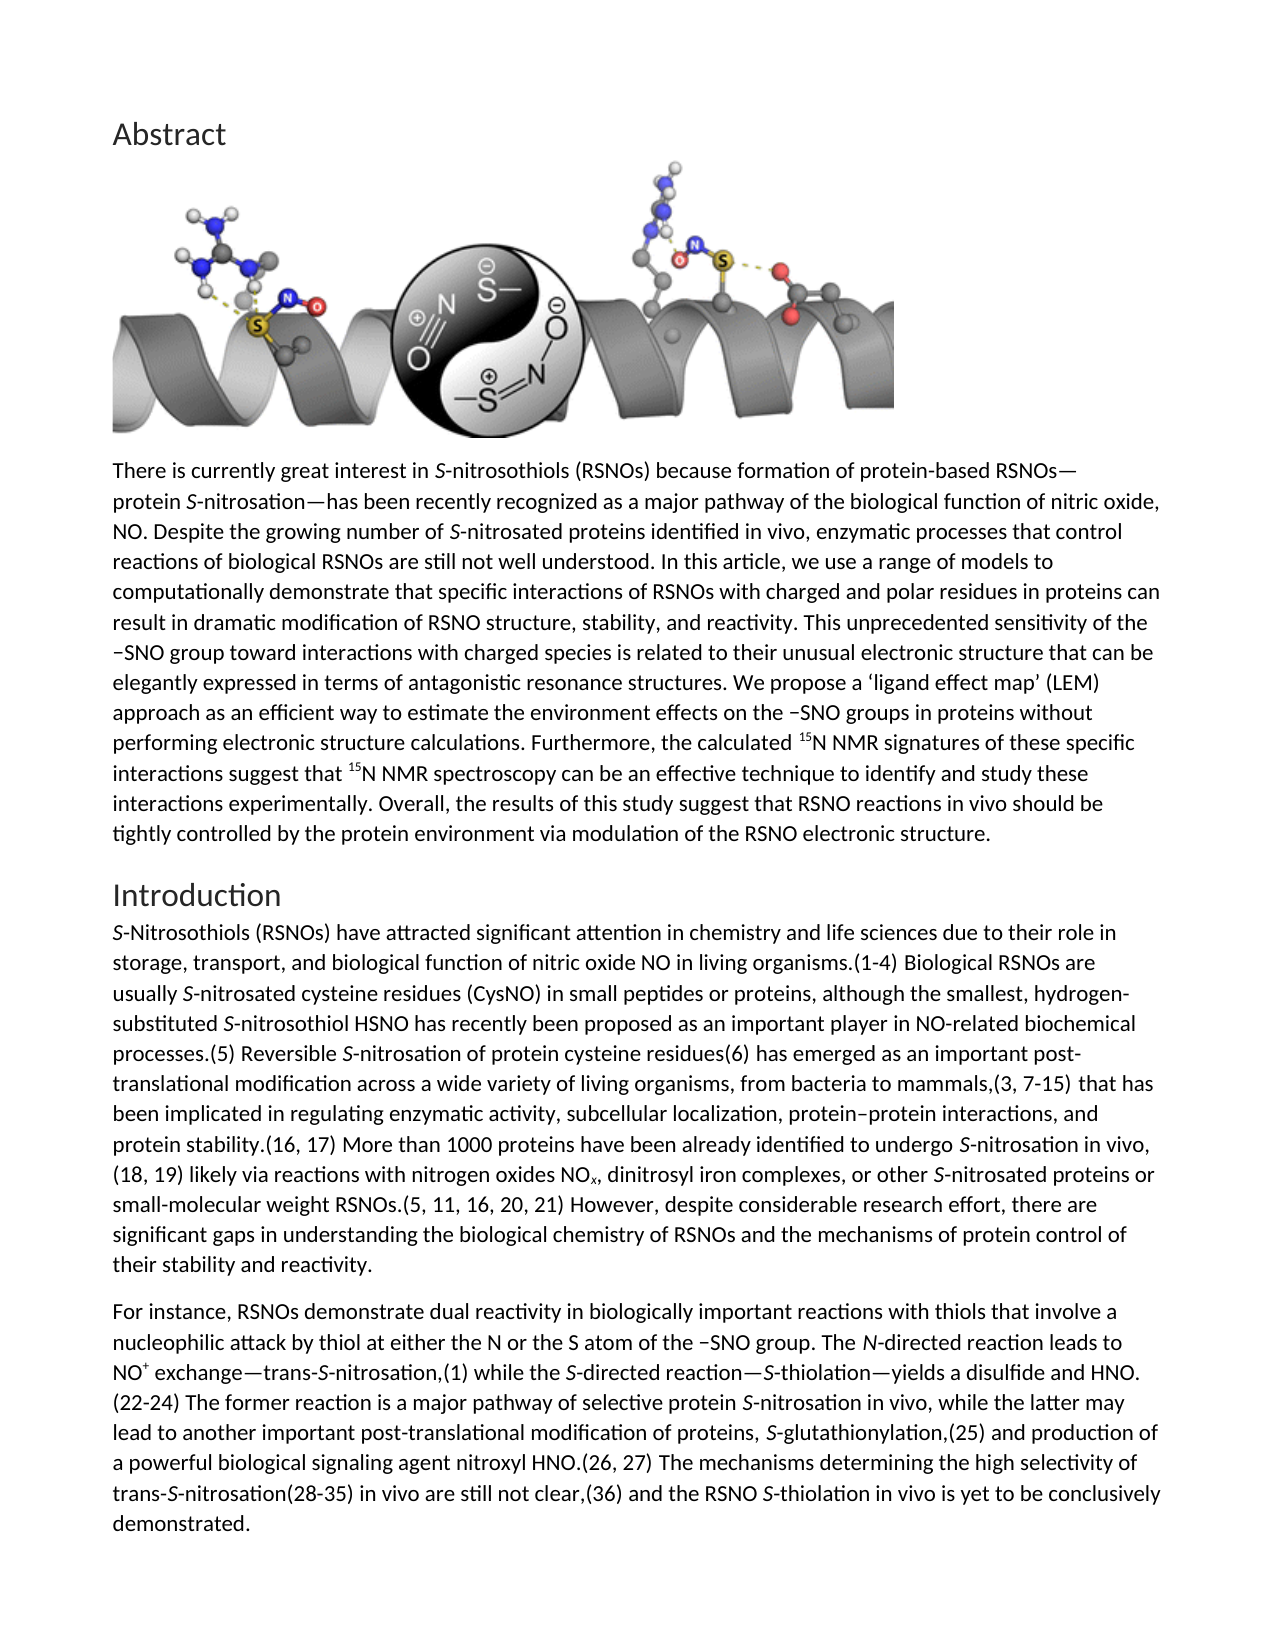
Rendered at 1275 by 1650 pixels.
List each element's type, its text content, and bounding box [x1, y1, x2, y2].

picture [112, 156, 894, 438]
text For instance, RSNOs demonstrate dual reactivity in biologically important reactions with thiols that involve a nucleophilic attack by thiol at either the N or the S atom of the −SNO group. The N-directed reaction leads to NO+ exchange—trans-S-nitrosation,(1) while the S-directed reaction—S-thiolation—yields a disulfide and HNO.(22-24) The former reaction is a major pathway of selective protein S-nitrosation in vivo, while the latter may lead to another important post-translational modification of proteins, S-glutathionylation,(25) and production of a powerful biological signaling agent nitroxyl HNO.(26, 27) The mechanisms determining the high selectivity of trans-S-nitrosation(28-35) in vivo are still not clear,(36) and the RSNO S-thiolation in vivo is yet to be conclusively demonstrated. [112, 1297, 1162, 1537]
subtitle Abstract [112, 112, 1162, 153]
text There is currently great interest in S-nitrosothiols (RSNOs) because formation of protein-based RSNOs—protein S-nitrosation—has been recently recognized as a major pathway of the biological function of nitric oxide, NO. Despite the growing number of S-nitrosated proteins identified in vivo, enzymatic processes that control reactions of biological RSNOs are still not well understood. In this article, we use a range of models to computationally demonstrate that specific interactions of RSNOs with charged and polar residues in proteins can result in dramatic modification of RSNO structure, stability, and reactivity. This unprecedented sensitivity of the −SNO group toward interactions with charged species is related to their unusual electronic structure that can be elegantly expressed in terms of antagonistic resonance structures. We propose a ‘ligand effect map’ (LEM) approach as an efficient way to estimate the environment effects on the −SNO groups in proteins without performing electronic structure calculations. Furthermore, the calculated 15N NMR signatures of these specific interactions suggest that 15N NMR spectroscopy can be an effective technique to identify and study these interactions experimentally. Overall, the results of this study suggest that RSNO reactions in vivo should be tightly controlled by the protein environment via modulation of the RSNO electronic structure. [112, 457, 1162, 847]
subtitle Introduction [112, 874, 1162, 915]
text S-Nitrosothiols (RSNOs) have attracted significant attention in chemistry and life sciences due to their role in storage, transport, and biological function of nitric oxide NO in living organisms.(1-4) Biological RSNOs are usually S-nitrosated cysteine residues (CysNO) in small peptides or proteins, although the smallest, hydrogen-substituted S-nitrosothiol HSNO has recently been proposed as an important player in NO-related biochemical processes.(5) Reversible S-nitrosation of protein cysteine residues(6) has emerged as an important post-translational modification across a wide variety of living organisms, from bacteria to mammals,(3, 7-15) that has been implicated in regulating enzymatic activity, subcellular localization, protein–protein interactions, and protein stability.(16, 17) More than 1000 proteins have been already identified to undergo S-nitrosation in vivo,(18, 19) likely via reactions with nitrogen oxides NOx, dinitrosyl iron complexes, or other S-nitrosated proteins or small-molecular weight RSNOs.(5, 11, 16, 20, 21) However, despite considerable research effort, there are significant gaps in understanding the biological chemistry of RSNOs and the mechanisms of protein control of their stability and reactivity. [112, 918, 1162, 1278]
